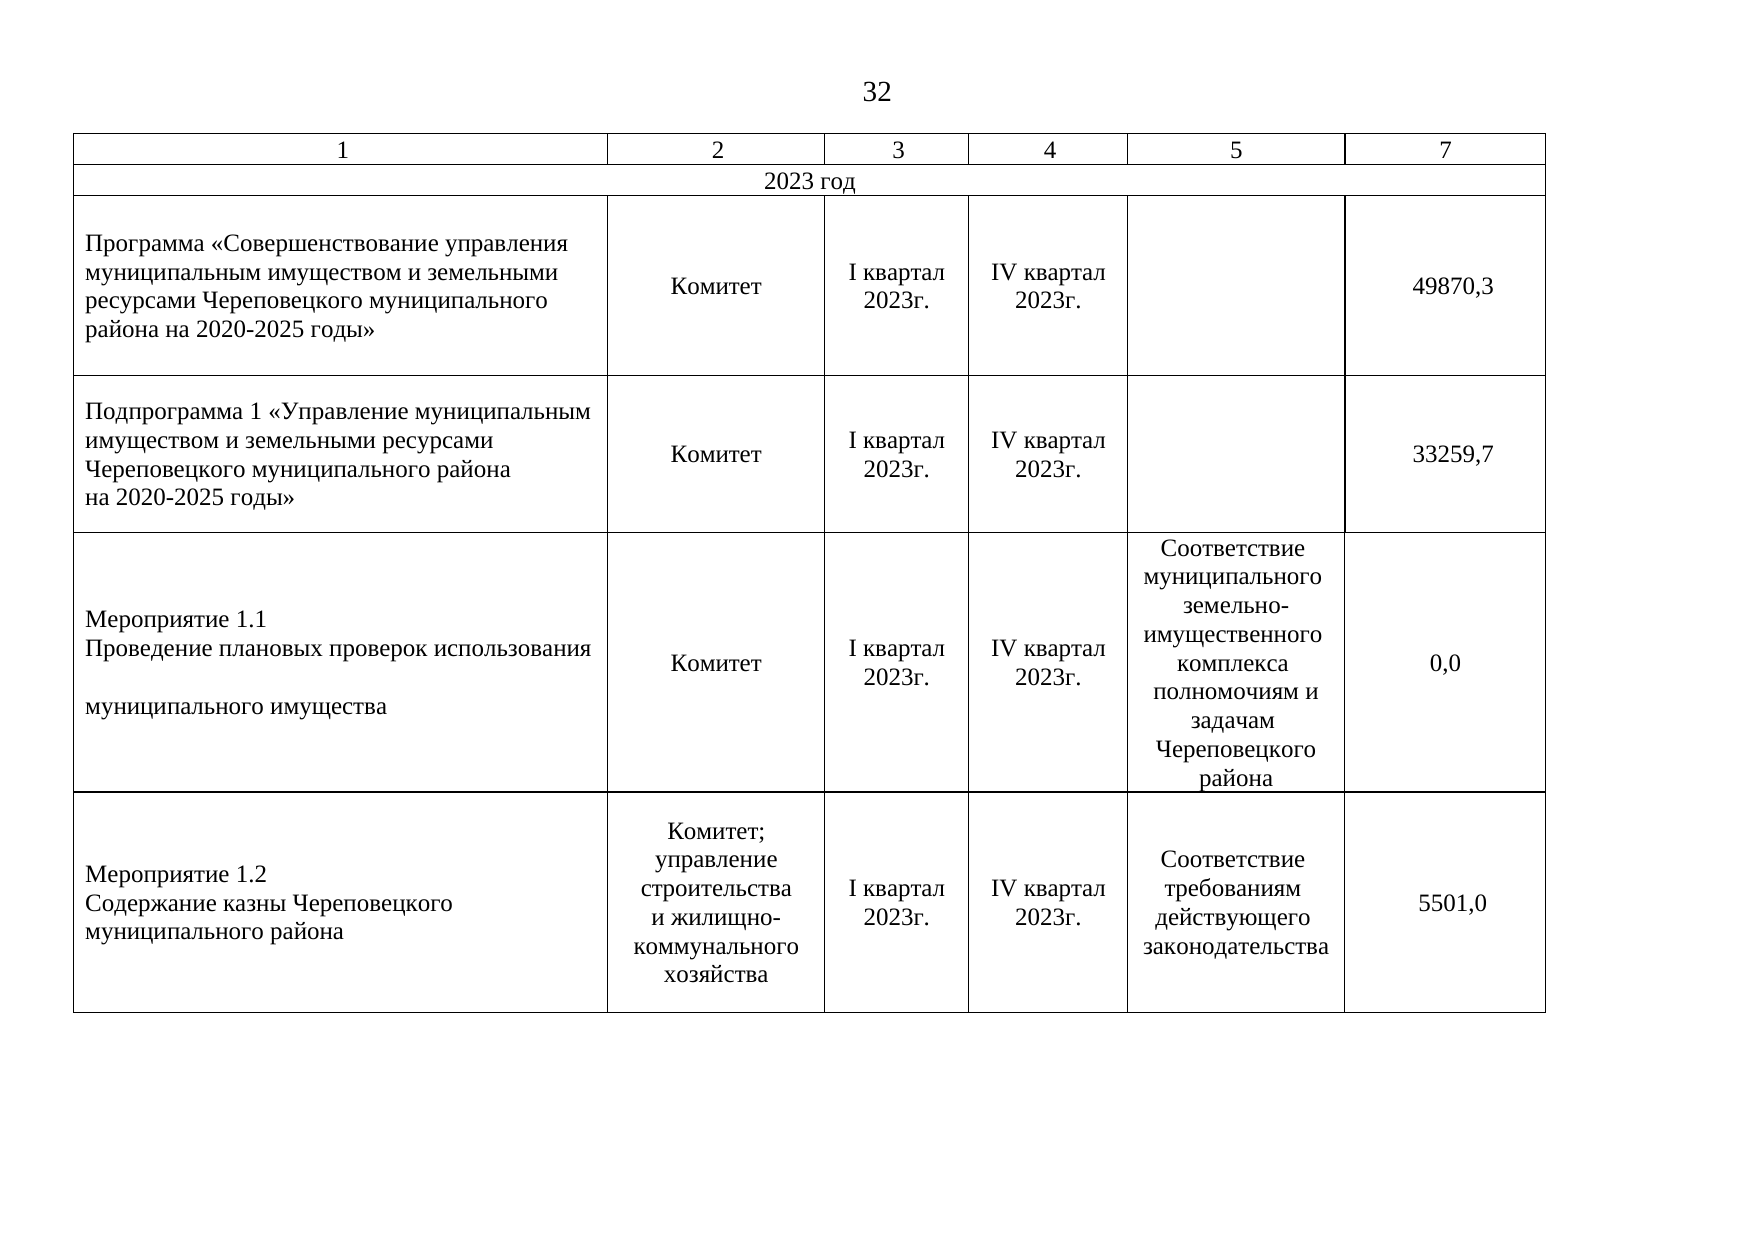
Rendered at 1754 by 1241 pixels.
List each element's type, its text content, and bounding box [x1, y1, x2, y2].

table_cell I квартал 2023г. [825, 793, 968, 1012]
table_cell Комитет; управление строительства и жилищно-коммунального хозяйства [608, 793, 824, 1012]
table_cell IV квартал 2023г. [969, 533, 1127, 791]
table_cell 3 [825, 134, 968, 164]
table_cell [1128, 793, 1344, 1012]
table_cell 7 [1346, 134, 1545, 164]
table_cell IV квартал 2023г. [969, 376, 1127, 532]
table_cell Соответствие муниципального земельно-имущественного комплекса полномочиям и задачам Череповецкого района [1128, 533, 1344, 791]
table_cell [1128, 376, 1344, 532]
table_cell 49870,3 [1346, 196, 1545, 375]
table_cell Комитет [608, 533, 824, 791]
table_cell 0,0 [1345, 533, 1545, 791]
table_cell I квартал 2023г. [825, 196, 968, 375]
table_cell Программа «Совершенствование управления муниципальным имуществом и земельными ресурсами Череповецкого муниципального района на 2020-2025 годы» [74, 196, 607, 375]
table_cell 2023 год [74, 165, 1545, 195]
table_cell 5 [1128, 134, 1344, 164]
table_cell IV квартал 2023г. [969, 793, 1127, 1012]
table_cell Подпрограмма 1 «Управление муниципальным имуществом и земельными ресурсами Череповецкого муниципального района на 2020-2025 годы» [74, 376, 607, 532]
table_cell 2 [608, 134, 824, 164]
table_cell 5501,0 [1345, 793, 1545, 1012]
table_cell Мероприятие 1.1 Проведение плановых проверок использования муниципального имущества [74, 533, 607, 791]
table_cell [1128, 196, 1344, 375]
table_cell I квартал 2023г. [825, 533, 968, 791]
table_cell 33259,7 [1346, 376, 1545, 532]
table_cell Мероприятие 1.2 Содержание казны Череповецкого муниципального района [74, 793, 607, 1012]
table_cell 1 [74, 134, 607, 164]
table_cell Комитет [608, 196, 824, 375]
table_cell 4 [969, 134, 1127, 164]
table_cell Комитет [608, 376, 824, 532]
table_cell IV квартал 2023г. [969, 196, 1127, 375]
table_cell I квартал 2023г. [825, 376, 968, 532]
